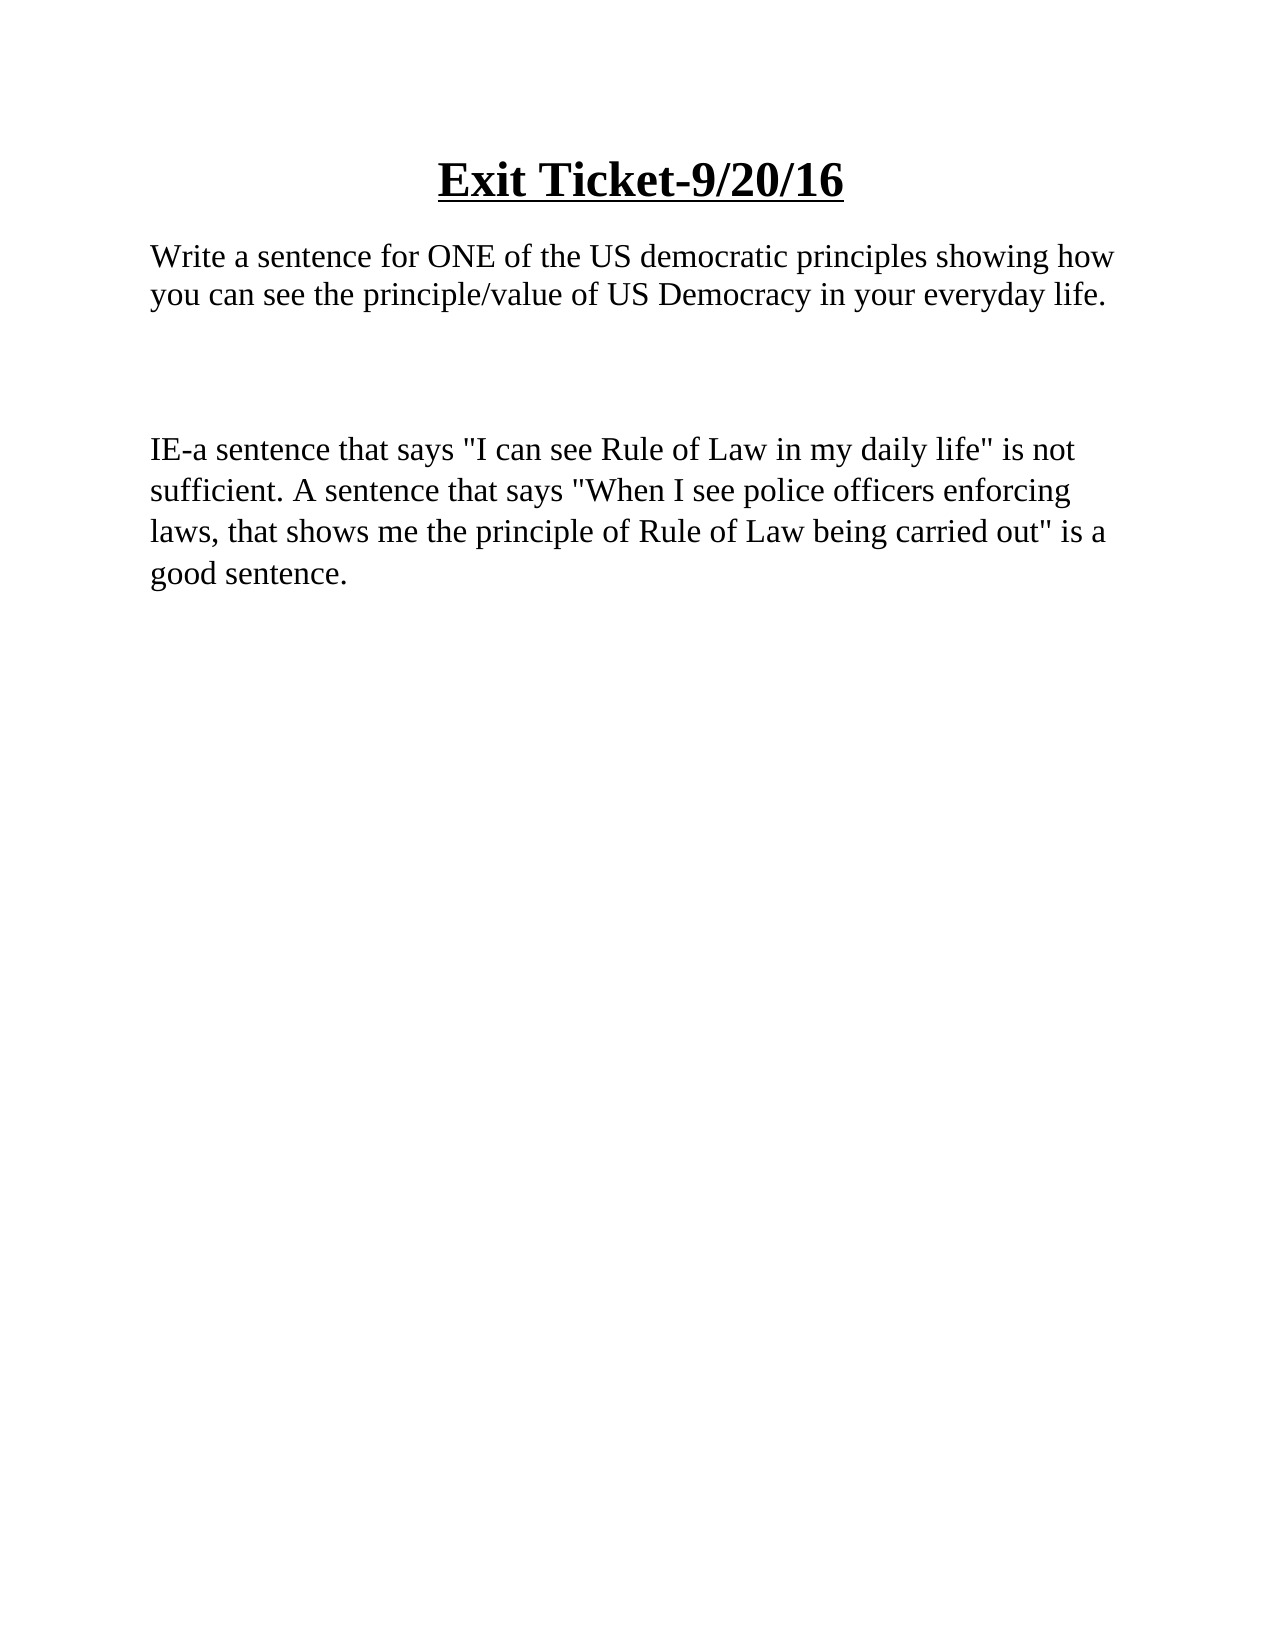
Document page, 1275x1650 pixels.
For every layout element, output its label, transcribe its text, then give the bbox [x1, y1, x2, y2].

text IE-a sentence that says "I can see Rule of Law in my daily life" is not sufficient. A sentence that says "When I see police officers enforcing laws, that shows me the principle of Rule of Law being carried out" is a good sentence. [150, 429, 1125, 591]
text Write a sentence for ONE of the US democratic principles showing how you can see the principle/value of US Democracy in your everyday life. [150, 236, 1125, 313]
text Exit Ticket-9/20/16 [156, 150, 1125, 207]
